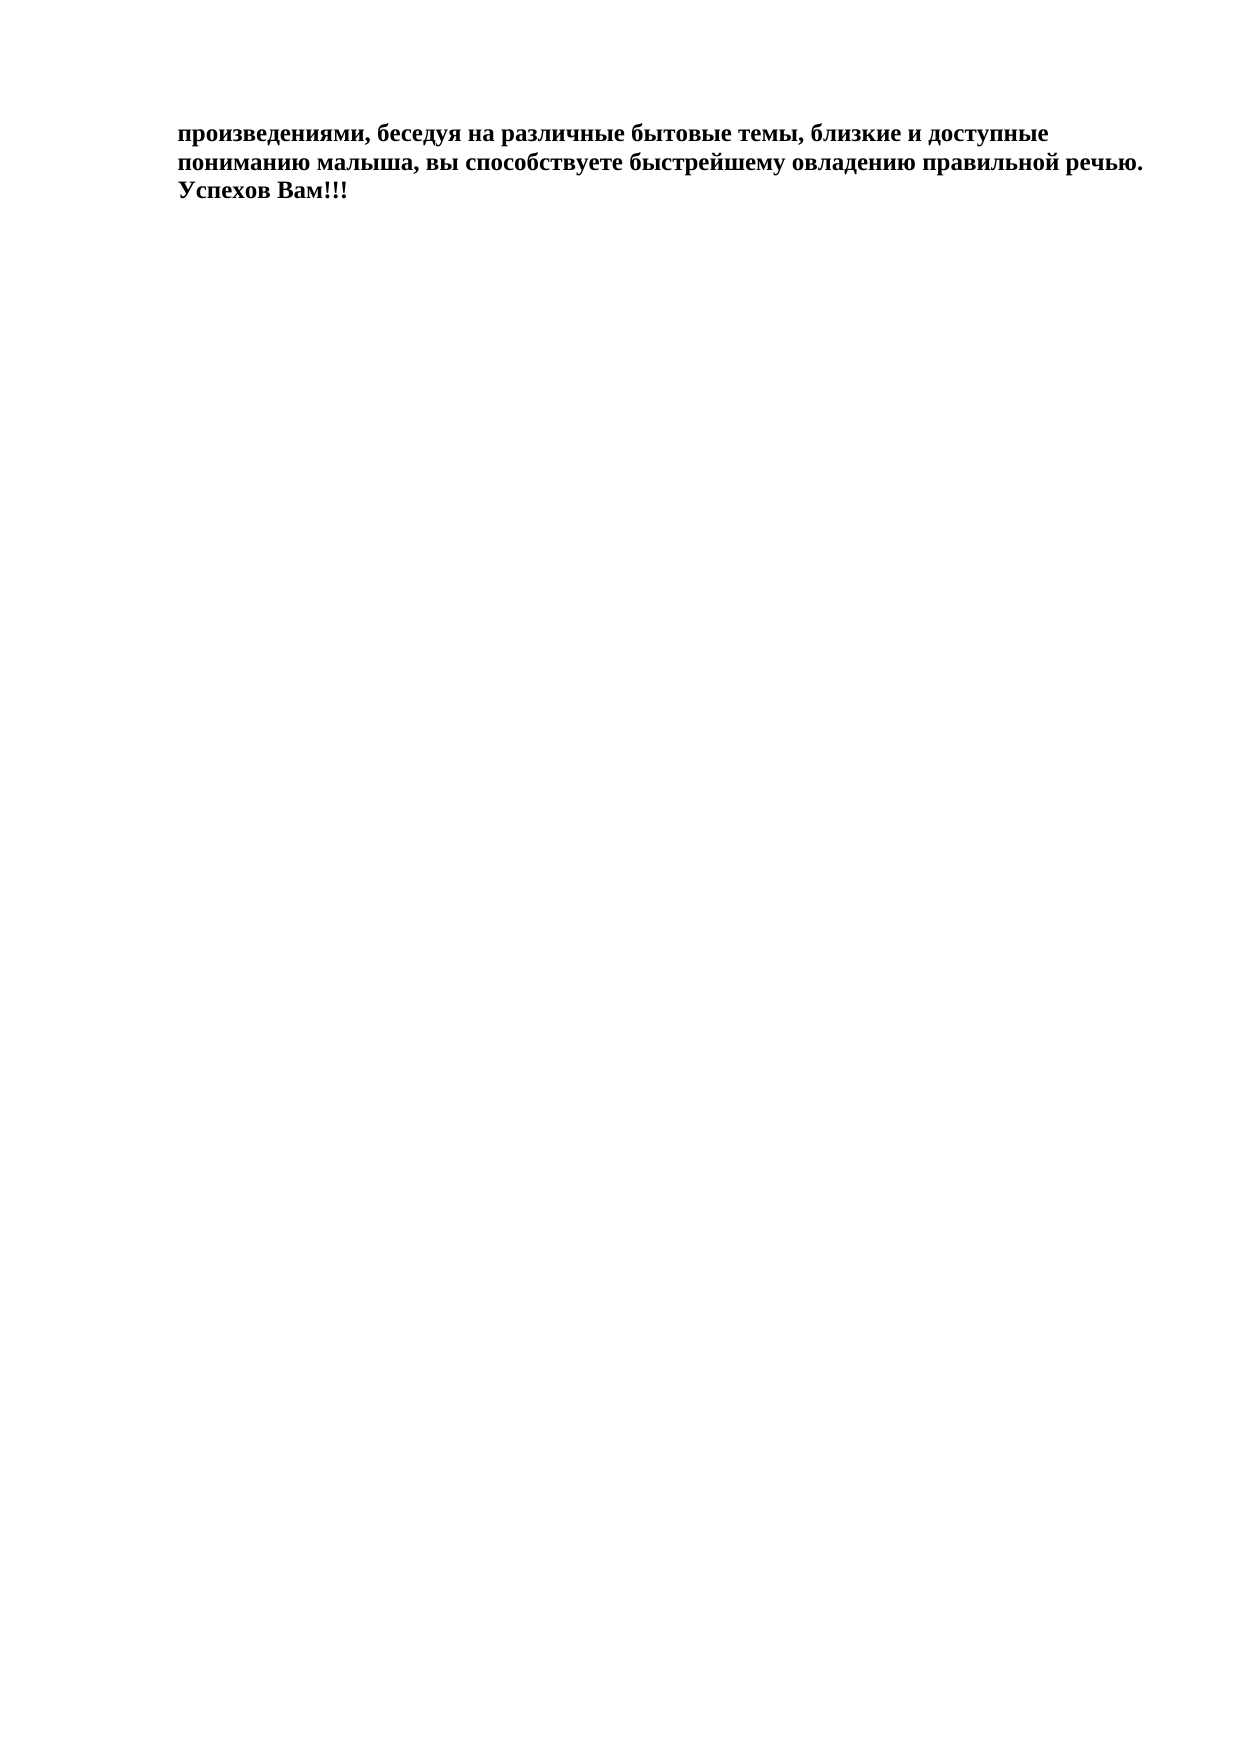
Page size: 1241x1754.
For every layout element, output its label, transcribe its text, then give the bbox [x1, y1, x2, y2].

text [177, 118, 1152, 176]
text Успехов Вам!!! [177, 176, 1152, 204]
